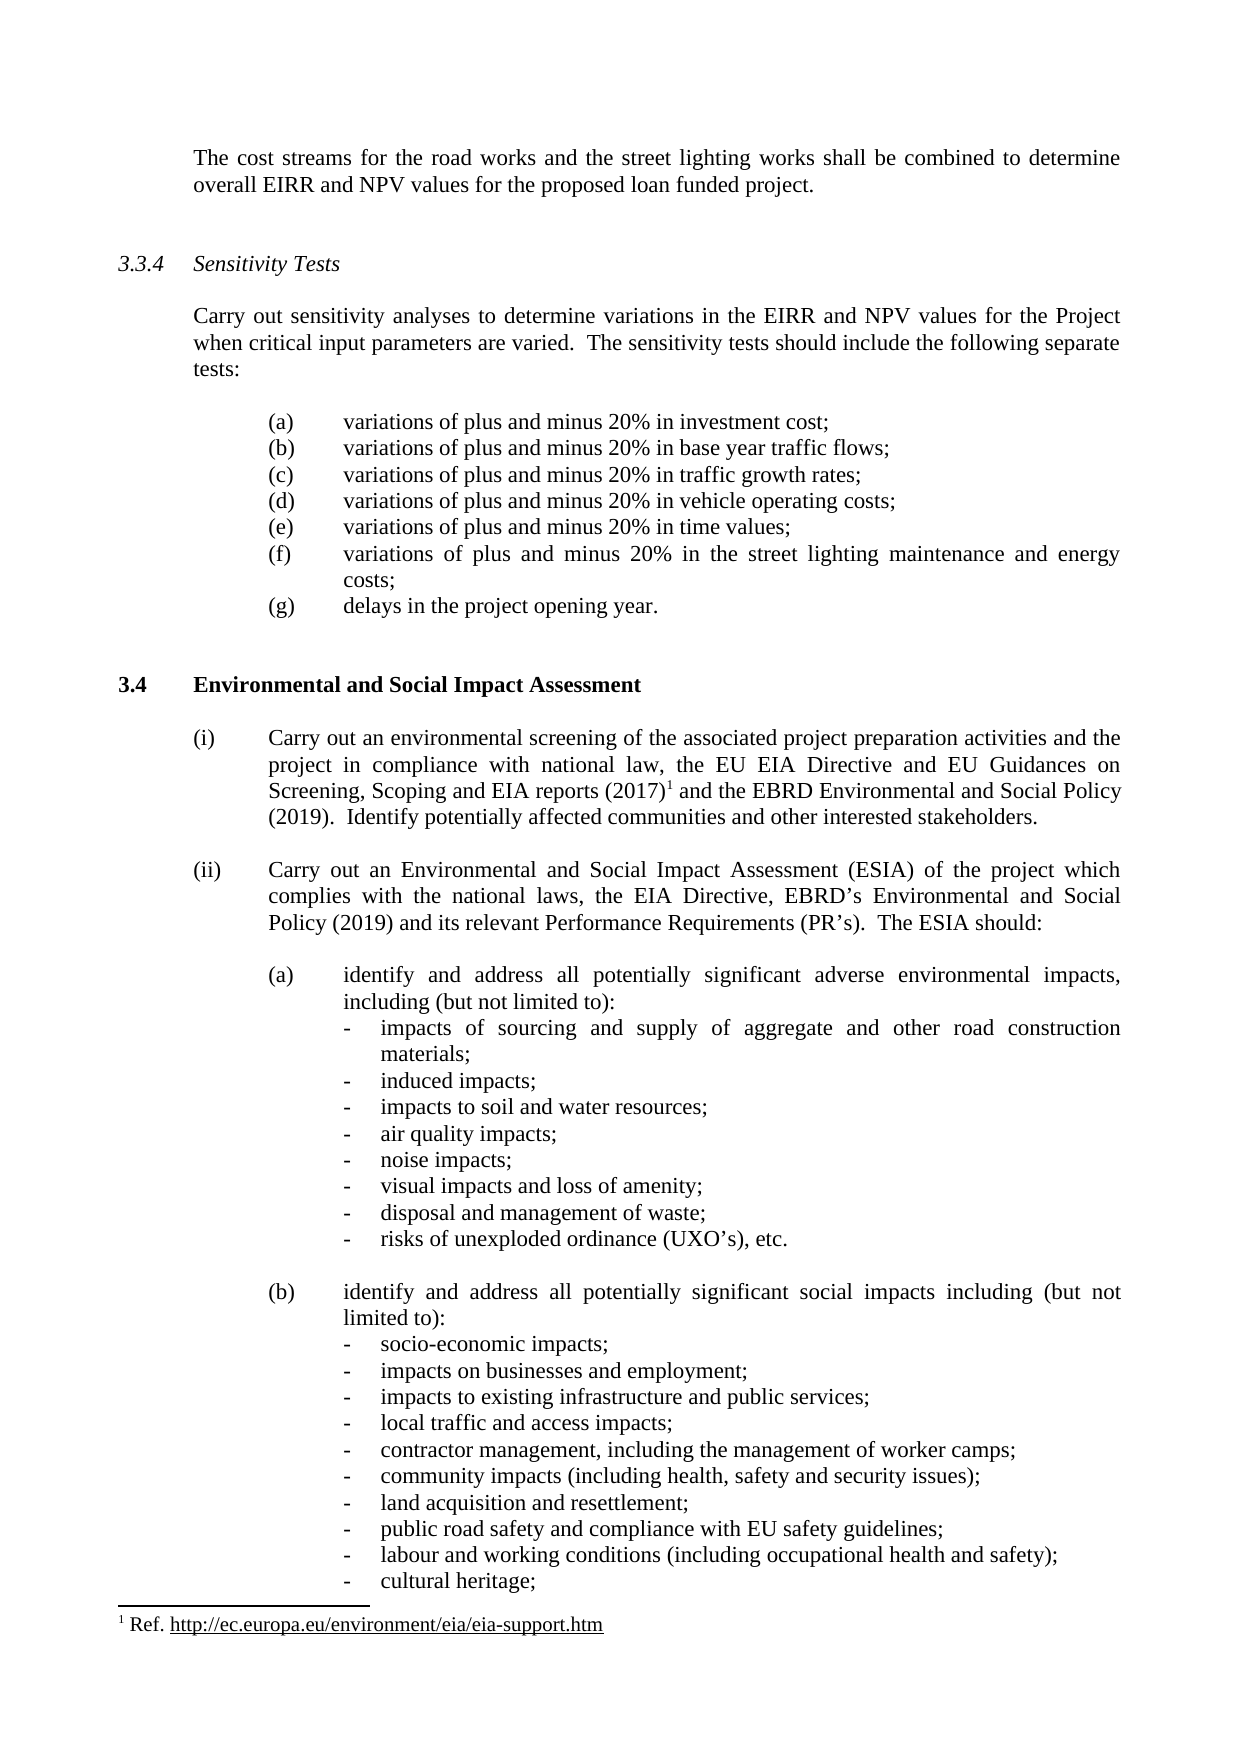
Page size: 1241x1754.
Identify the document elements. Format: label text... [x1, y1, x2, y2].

list community impacts (including health, safety and security issues); [343, 1462, 1122, 1488]
list variations of plus and minus 20% in the street lighting maintenance and energy costs; [268, 540, 1122, 592]
text Carry out sensitivity analyses to determine variations in the EIRR and NPV values for the Project when critical input parameters are varied. The sensitivity tests should include the following separate tests: [193, 303, 1122, 382]
text (i) Carry out an environmental screening of the associated project preparation activities and the project in compliance with national law, the EU EIA Directive and EU Guidances on Screening, Scoping and EIA reports (2017) and the EBRD Environmental and Social Policy (2019). Identify potentially affected communities and other interested stakeholders. [193, 724, 1122, 830]
list variations of plus and minus 20% in base year traffic flows; [268, 434, 1122, 461]
text 3.3.4 Sensitivity Tests [118, 250, 1122, 276]
list cultural heritage; [343, 1568, 1122, 1594]
list impacts to existing infrastructure and public services; [343, 1383, 1122, 1409]
list visual impacts and loss of amenity; [343, 1172, 1122, 1199]
list disposal and management of waste; [343, 1199, 1122, 1225]
list air quality impacts; [343, 1119, 1122, 1146]
list induced impacts; [343, 1067, 1122, 1093]
text (b) identify and address all potentially significant social impacts including (but not limited to): [268, 1278, 1122, 1330]
list variations of plus and minus 20% in investment cost; [268, 408, 1122, 434]
text (a) identify and address all potentially significant adverse environmental impacts, including (but not limited to): [268, 961, 1122, 1014]
list impacts on businesses and employment; [343, 1357, 1122, 1383]
list variations of plus and minus 20% in time values; [268, 513, 1122, 540]
list delays in the project opening year. [268, 592, 1122, 619]
list labour and working conditions (including occupational health and safety); [343, 1541, 1122, 1568]
list contractor management, including the management of worker camps; [343, 1436, 1122, 1462]
list risks of unexploded ordinance (UXO’s), etc. [343, 1225, 1122, 1251]
list noise impacts; [343, 1146, 1122, 1172]
list land acquisition and resettlement; [343, 1488, 1122, 1515]
list variations of plus and minus 20% in vehicle operating costs; [268, 487, 1122, 513]
list impacts to soil and water resources; [343, 1093, 1122, 1119]
list socio-economic impacts; [343, 1330, 1122, 1357]
list variations of plus and minus 20% in traffic growth rates; [268, 461, 1122, 487]
text 3.4 Environmental and Social Impact Assessment [118, 672, 1122, 698]
text The cost streams for the road works and the street lighting works shall be combined to determine overall EIRR and NPV values for the proposed loan funded project. [193, 144, 1122, 197]
list public road safety and compliance with EU safety guidelines; [343, 1515, 1122, 1541]
list impacts of sourcing and supply of aggregate and other road construction materials; [343, 1014, 1122, 1067]
list local traffic and access impacts; [343, 1409, 1122, 1436]
text (ii) Carry out an Environmental and Social Impact Assessment (ESIA) of the project which complies with the national laws, the EIA Directive, EBRD’s Environmental and Social Policy (2019) and its relevant Performance Requirements (PR’s). The ESIA should: [193, 856, 1122, 935]
